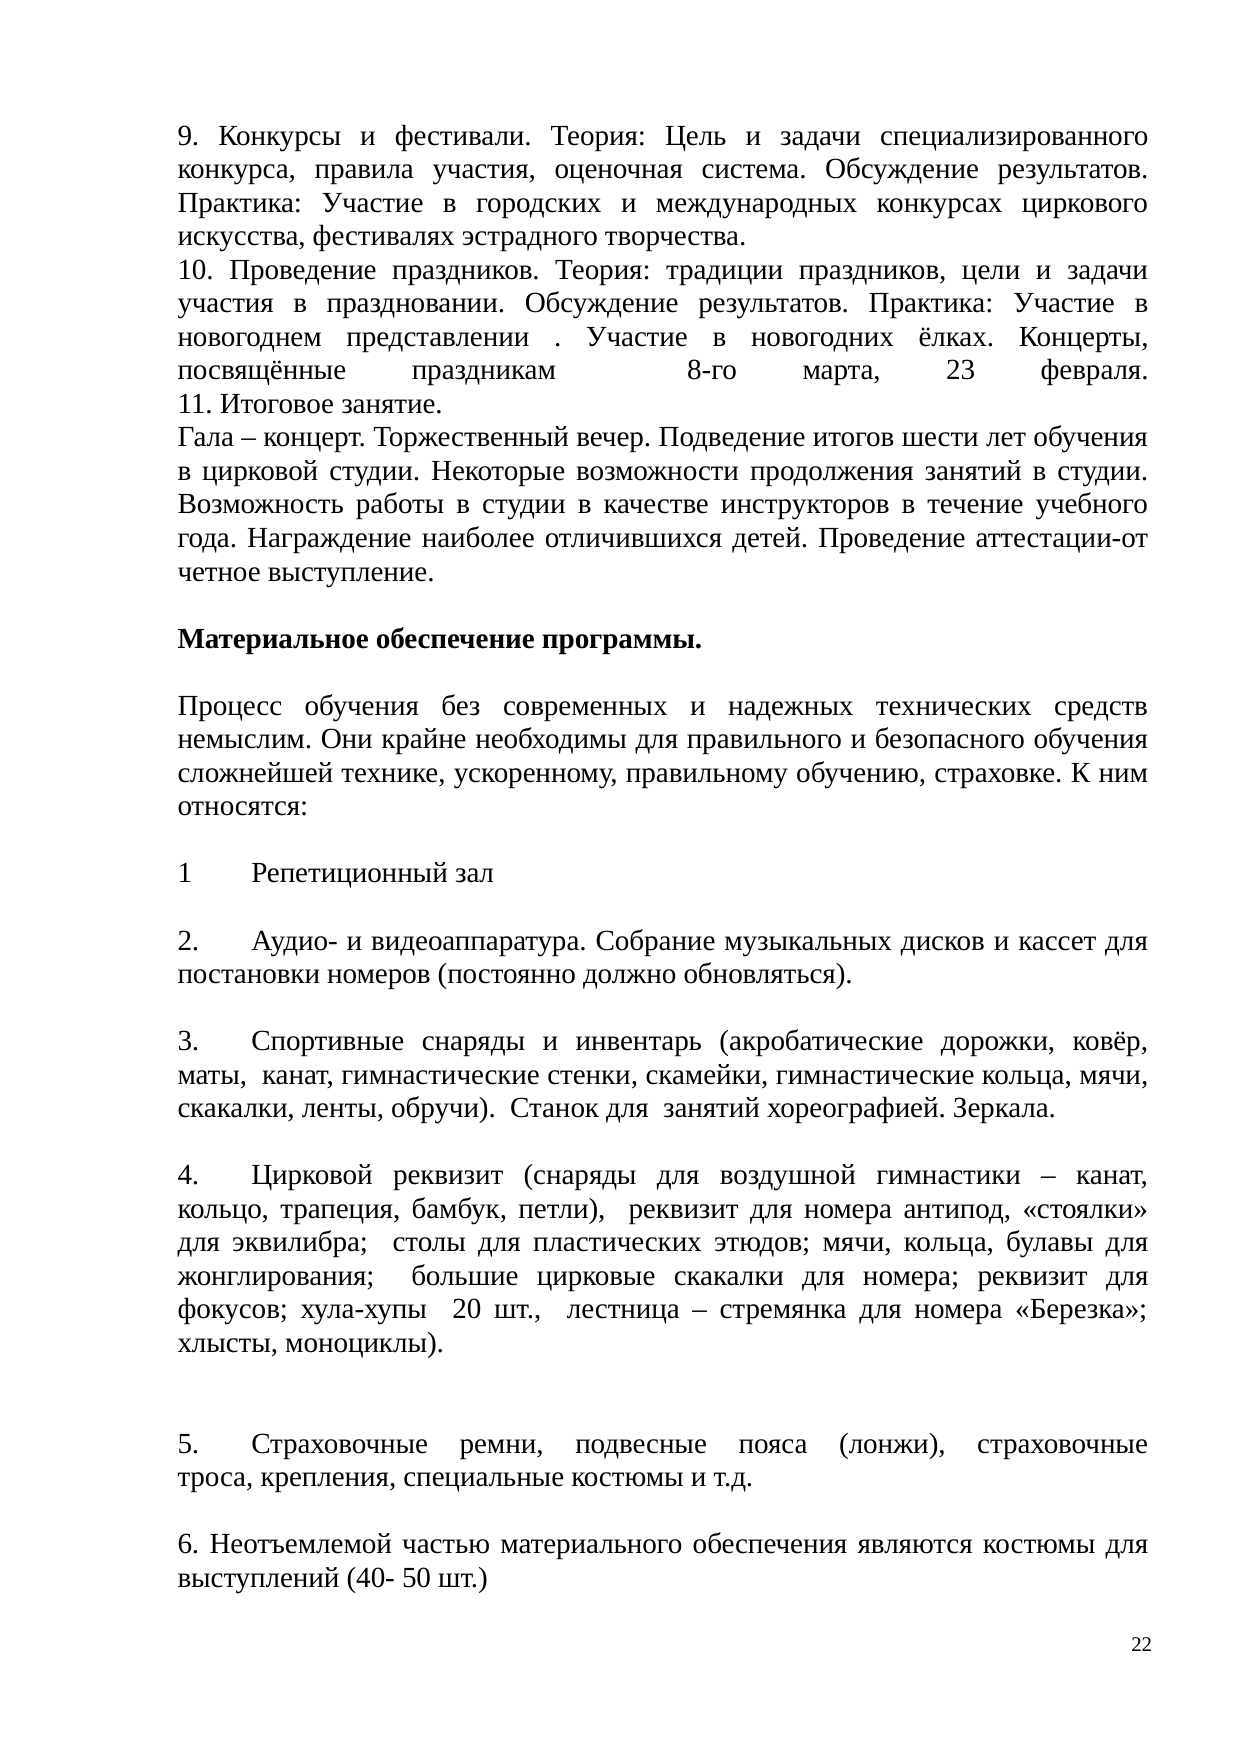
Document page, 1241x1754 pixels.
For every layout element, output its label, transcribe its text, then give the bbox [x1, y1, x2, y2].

text Процесс обучения без современных и надежных технических средств немыслим. Они крайне необходимы для правильного и безопасного обучения сложнейшей технике, ускоренному, правильному обучению, страховке. К ним относятся: [177, 688, 1149, 822]
text 3. Спортивные снаряды и инвентарь (акробатические дорожки, ковёр, маты, канат, гимнастические стенки, скамейки, гимнастические кольца, мячи, скакалки, ленты, обручи). Станок для занятий хореографией. Зеркала. [177, 1024, 1149, 1124]
text 1 Репетиционный зал [177, 856, 1149, 889]
text Материальное обеспечение программы. [177, 621, 1149, 655]
text 4. Цирковой реквизит (снаряды для воздушной гимнастики – канат, кольцо, трапеция, бамбук, петли), реквизит для номера антипод, «стоялки» для эквилибра; столы для пластических этюдов; мячи, кольца, булавы для жонглирования; большие цирковые скакалки для номера; реквизит для фокусов; хула-хупы 20 шт., лестница – стремянка для номера «Березка»; хлысты, моноциклы). [177, 1158, 1149, 1359]
text 5. Страховочные ремни, подвесные пояса (лонжи), страховочные троса, крепления, специальные костюмы и т.д. [177, 1426, 1149, 1493]
text 2. Аудио- и видеоаппаратура. Собрание музыкальных дисков и кассет для постановки номеров (постоянно должно обновляться). [177, 923, 1149, 990]
text 9. Конкурсы и фестивали. Теория: Цель и задачи специализированного конкурса, правила участия, оценочная система. Обсуждение результатов. Практика: Участие в городских и международных конкурсах циркового искусства, фестивалях эстрадного творчества. [177, 118, 1149, 252]
text 6. Неотъемлемой частью материального обеспечения являются костюмы для выступлений (40- 50 шт.) [177, 1527, 1149, 1594]
text Гала – концерт. Торжественный вечер. Подведение итогов шести лет обучения в цирковой студии. Некоторые возможности продолжения занятий в студии. Возможность работы в студии в качестве инструкторов в течение учебного года. Награждение наиболее отличившихся детей. Проведение аттестации-от четное выступление. [177, 420, 1149, 588]
text 10. Проведение праздников. Теория: традиции праздников, цели и задачи участия в праздновании. Обсуждение результатов. Практика: Участие в новогоднем представлении . Участие в новогодних ёлках. Концерты, посвящённые праздникам 8-го марта, 23 февраля. 11. Итоговое занятие. [177, 252, 1149, 420]
